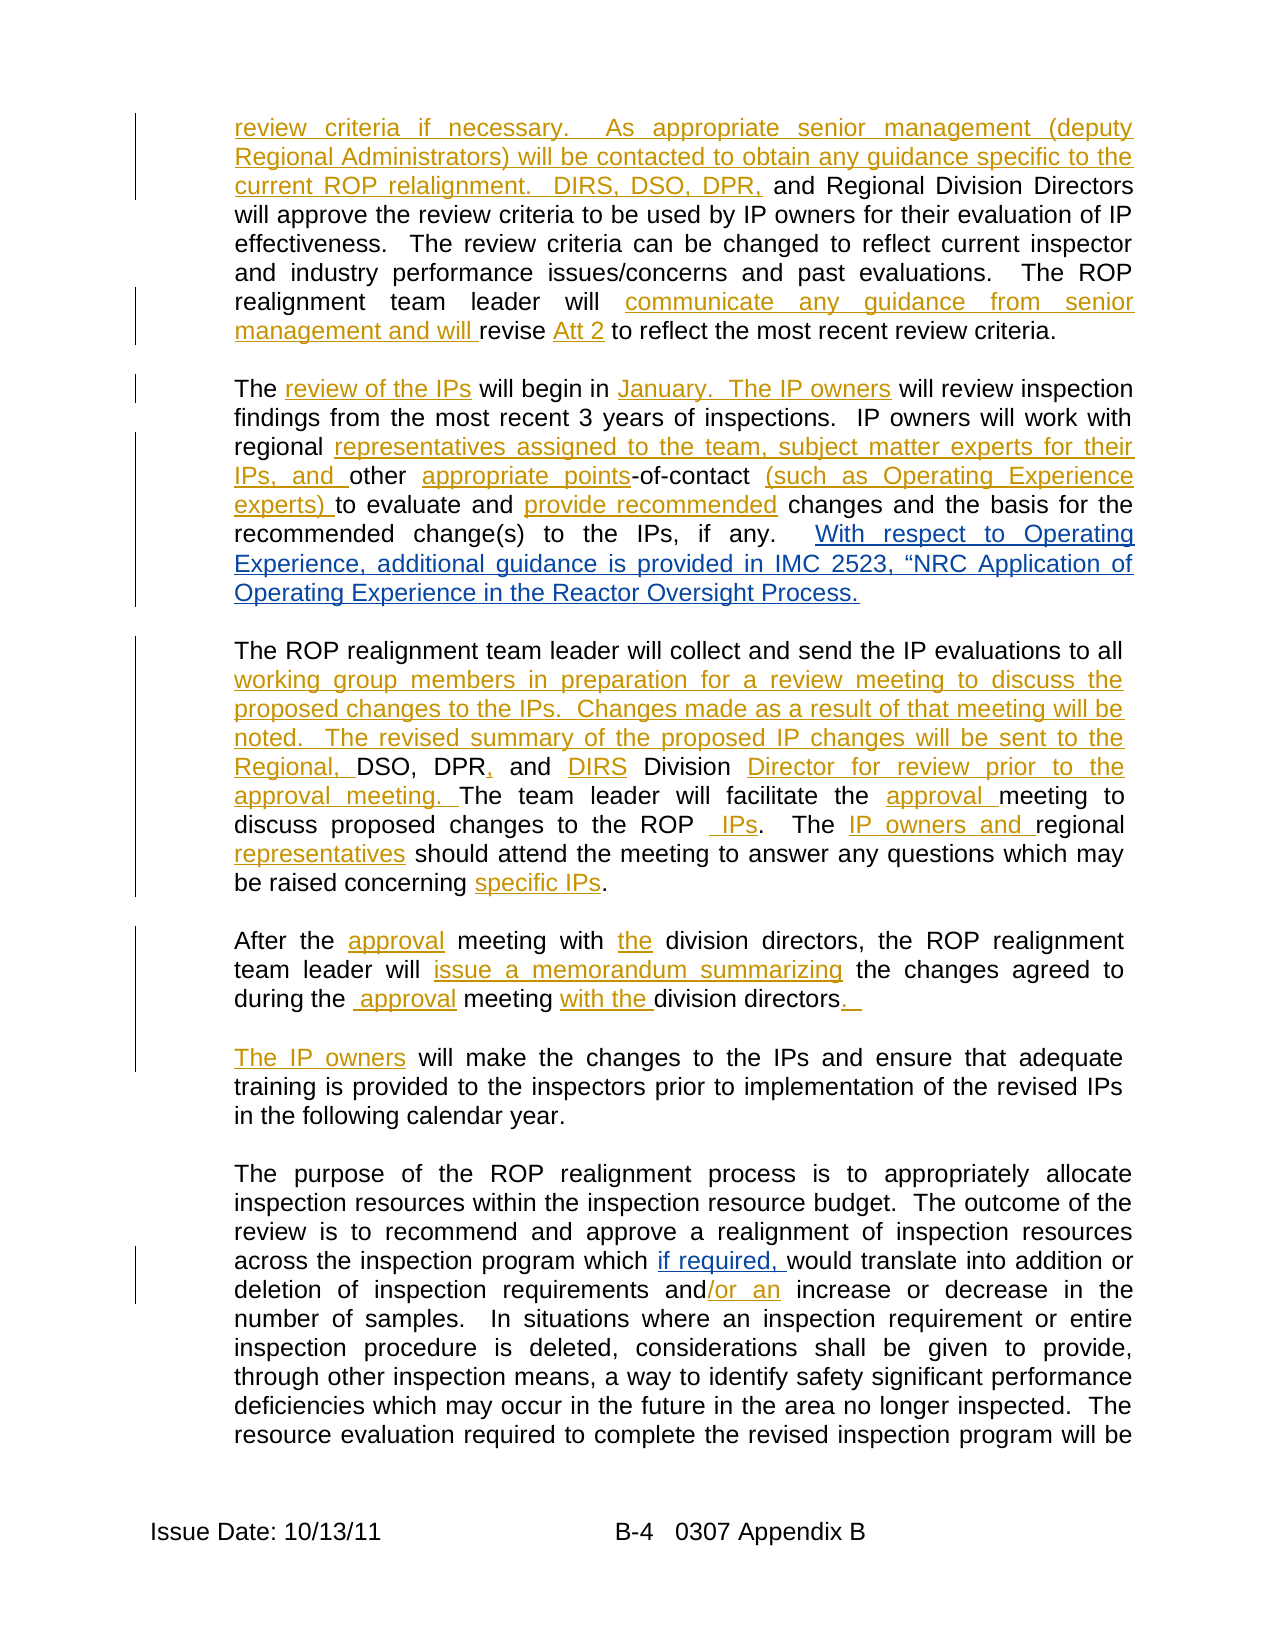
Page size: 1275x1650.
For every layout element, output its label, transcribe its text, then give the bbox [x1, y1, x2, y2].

text The ROP realignment team leader will collect and send the IP evaluations to all DSO, DPR and Division The team leader will facilitate the meeting to discuss proposed changes to the ROP . The regional should attend the meeting to answer any questions which may be raised concerning . [234, 636, 1125, 719]
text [234, 1159, 1134, 1449]
text The ROP realignment team leader will collect and send the IP evaluations to all DSO, DPR and Division The team leader will facilitate the meeting to discuss proposed changes to the ROP . The regional should attend the meeting to answer any questions which may be raised concerning . [234, 749, 1125, 897]
text After the meeting with division directors, the ROP realignment team leader will the changes agreed to during the meeting division directors [234, 926, 1125, 1013]
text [234, 112, 1134, 138]
text The will begin in will review inspection findings from the most recent 3 years of inspections. IP owners will work with regional other -of-contact to evaluate and changes and the basis for the recommended change(s) to the IPs, if any. [234, 374, 1134, 574]
text will make the changes to the IPs and ensure that adequate training is provided to the inspectors prior to implementation of the revised IPs in the following calendar year. [234, 1042, 1125, 1130]
text The ROP realignment team leader will collect and send the IP evaluations to all DSO, DPR and Division The team leader will facilitate the meeting to discuss proposed changes to the ROP . The regional should attend the meeting to answer any questions which may be raised concerning . [234, 720, 1125, 748]
text The will begin in will review inspection findings from the most recent 3 years of inspections. IP owners will work with regional other -of-contact to evaluate and changes and the basis for the recommended change(s) to the IPs, if any. [234, 575, 1134, 607]
